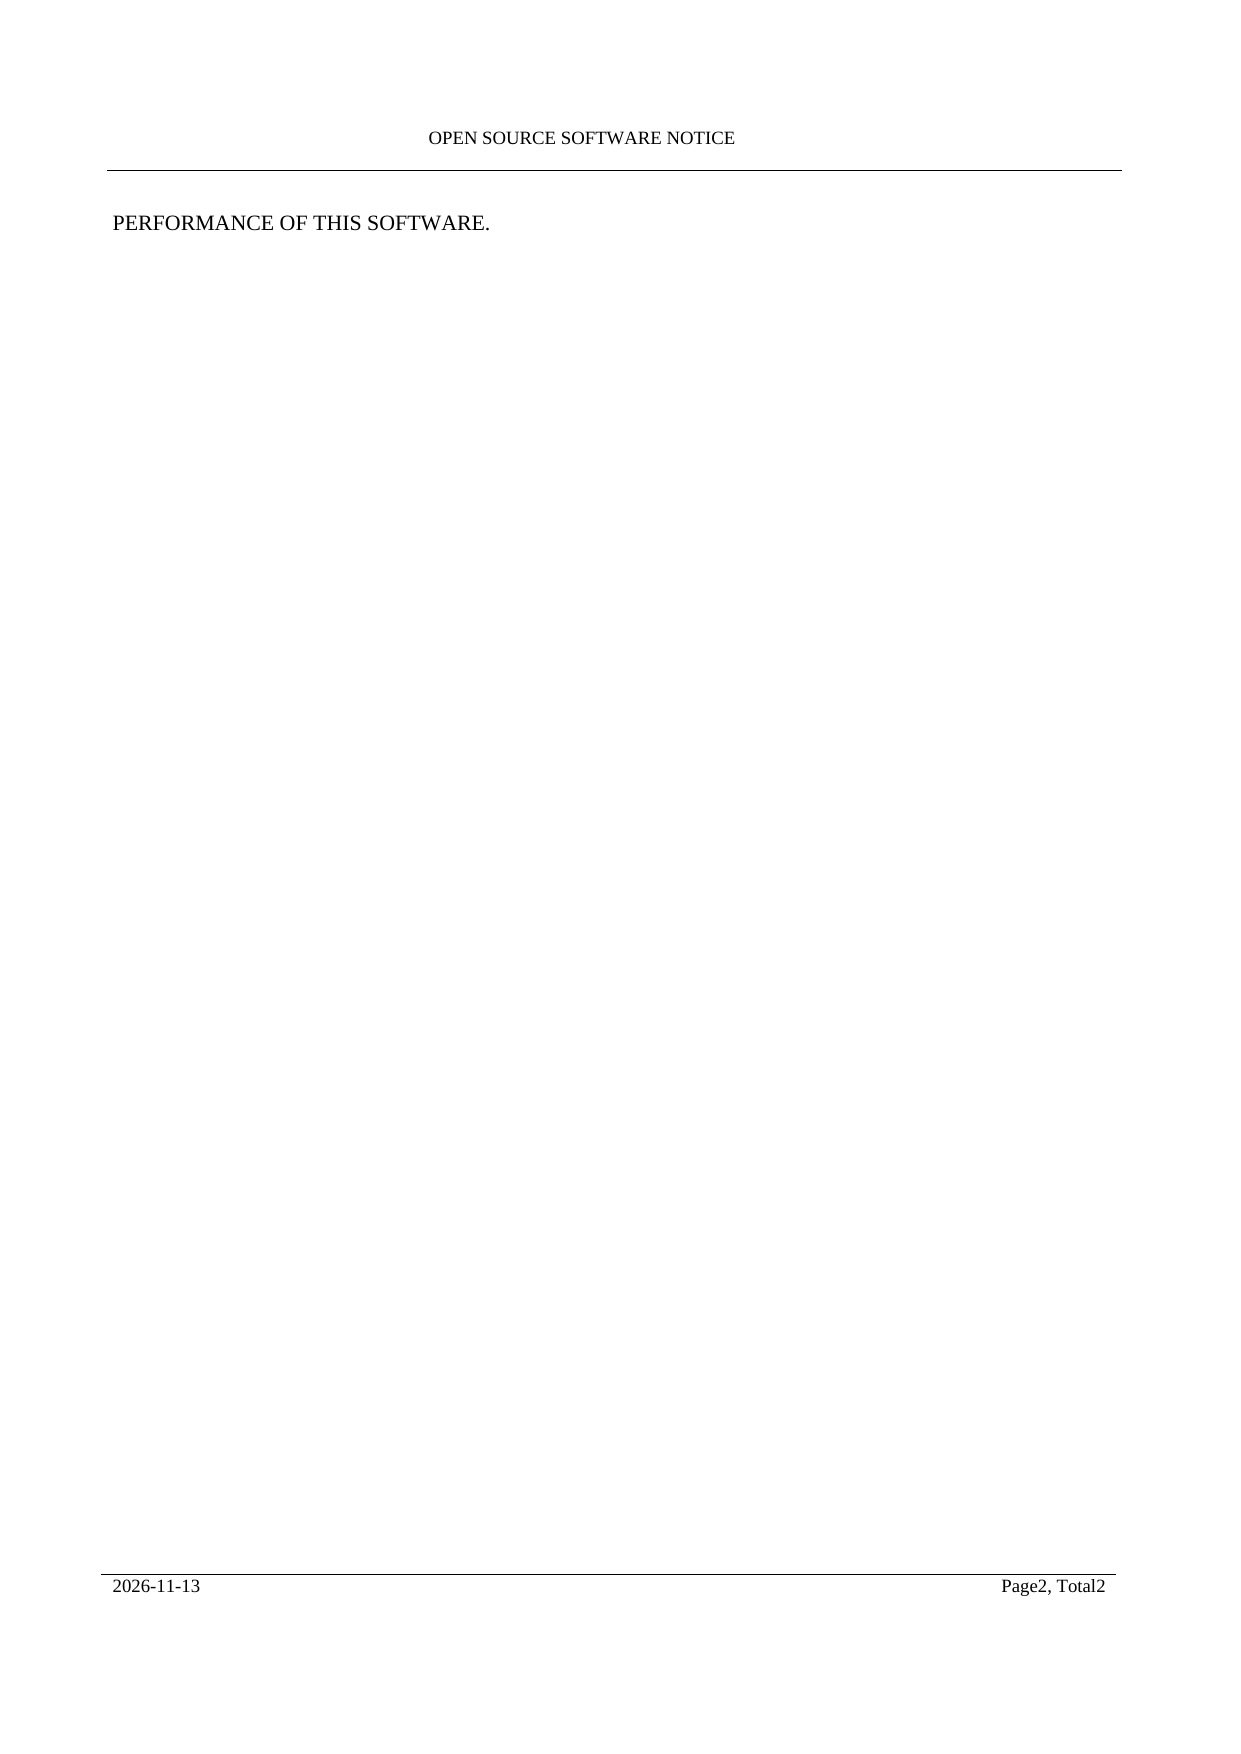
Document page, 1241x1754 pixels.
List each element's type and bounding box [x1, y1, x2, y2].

text [112, 206, 1128, 239]
